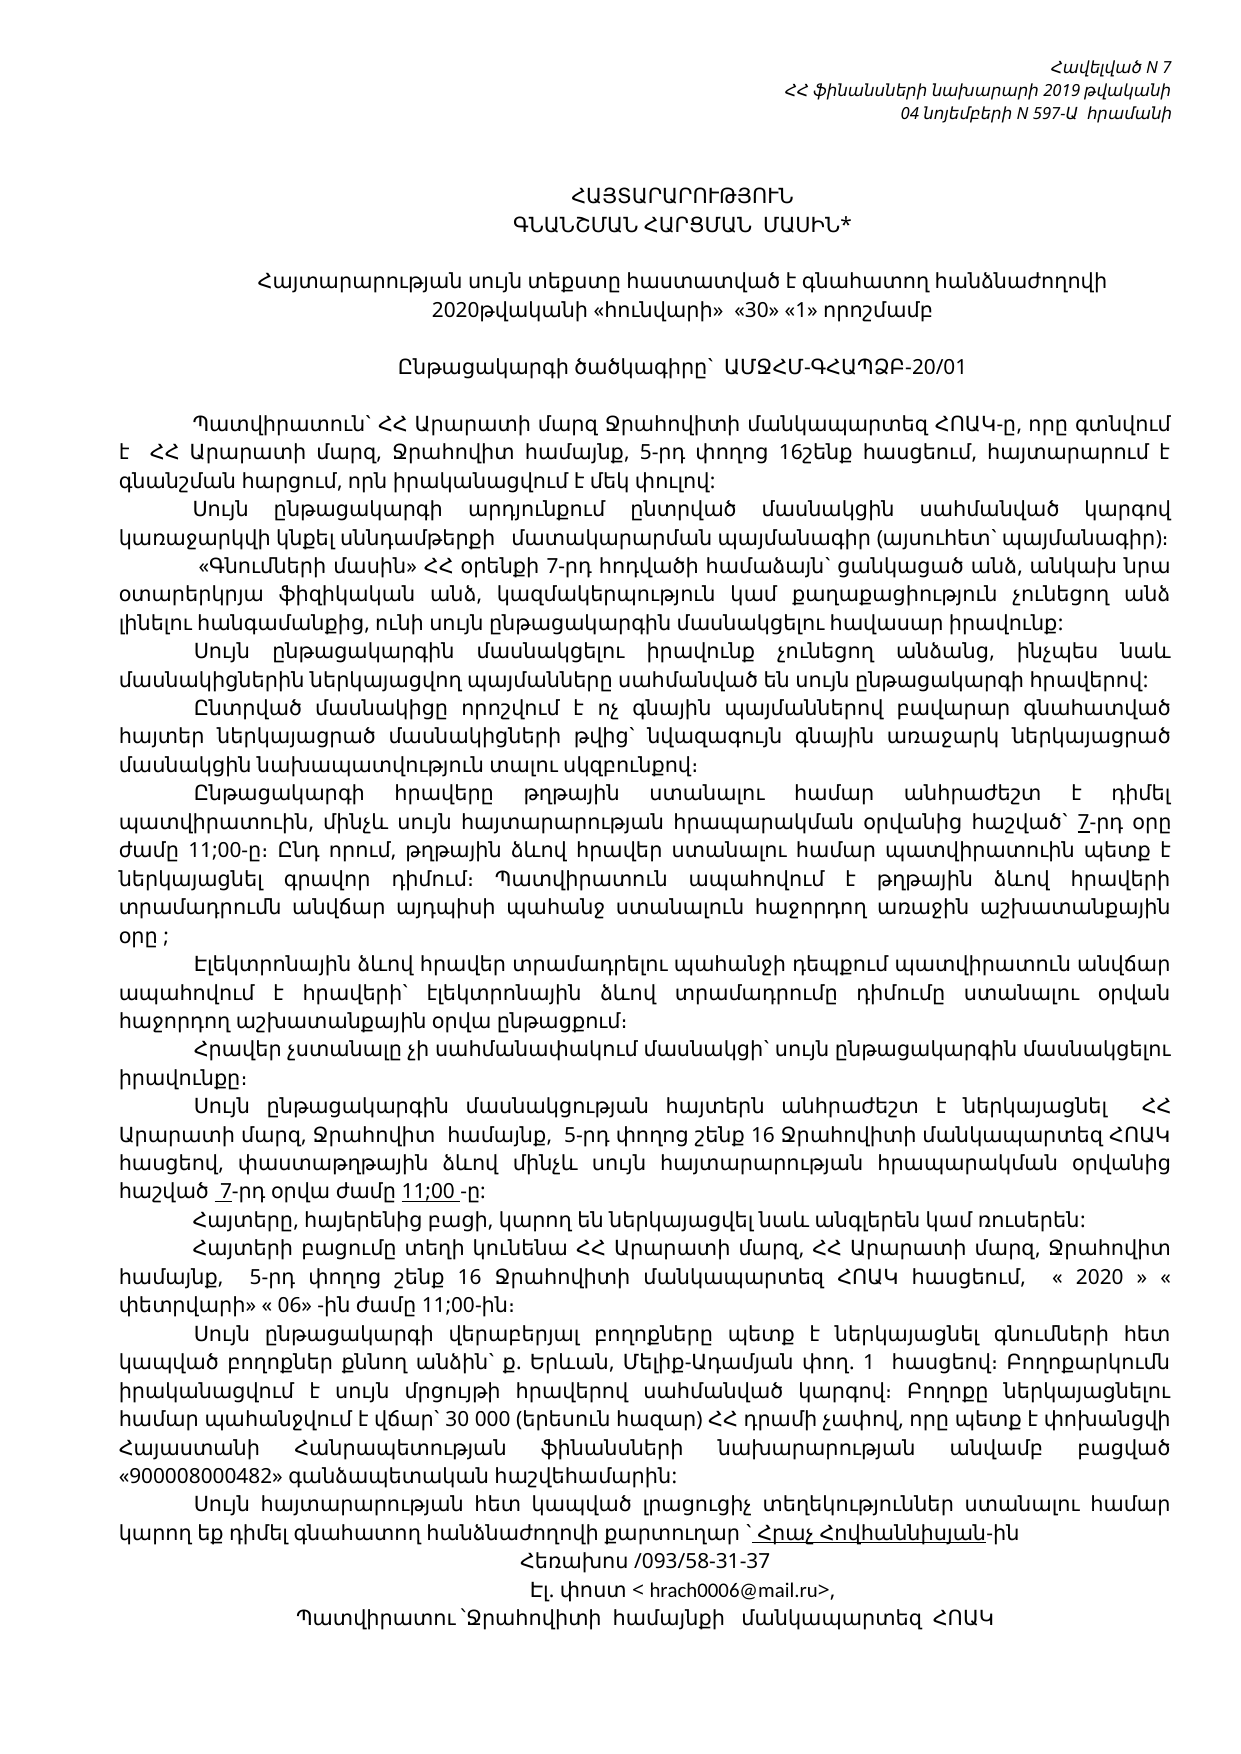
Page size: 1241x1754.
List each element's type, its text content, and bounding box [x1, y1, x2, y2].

text Հեռախոս /093/58-31-37 [118, 1546, 1171, 1575]
text Հայտարարության սույն տեքստը հաստատված է գնահատող հանձնաժողովի [118, 267, 1171, 295]
text Էլեկտրոնային ձևով հրավեր տրամադրելու պահանջի դեպքում պատվիրատուն անվճար ապահովում է հրավերի` էլեկտրոնային ձևով տրամադրումը դիմումը ստանալու օրվան հաջորդող աշխատանքային օրվա ընթացքում։ [118, 949, 1171, 1034]
text Սույն ընթացակարգի վերաբերյալ բողոքները պետք է ներկայացնել գնումների հետ կապված բողոքներ քննող անձին` ք. Երևան, Մելիք-Ադամյան փող. 1 հասցեով։ Բողոքարկումն իրականացվում է սույն մրցույթի հրավերով սահմանված կարգով։ Բողոքը ներկայացնելու համար պահանջվում է վճար` 30 000 (երեսուն հազար) ՀՀ դրամի չափով, որը պետք է փոխանցվի Հայաստանի Հանրապետության ֆինանսների նախարարության անվամբ բացված «900008000482» գանձապետական հաշվեհամարին: [118, 1319, 1171, 1489]
text Սույն հայտարարության հետ կապված լրացուցիչ տեղեկություններ ստանալու համար կարող եք դիմել գնահատող հանձնաժողովի քարտուղար ` Հրաչ Հովհաննիսյան-ին [118, 1489, 1171, 1546]
text ՀՀ ֆինանսների նախարարի 2019 թվականի [118, 79, 1171, 101]
text ՀԱՅՏԱՐԱՐՈՒԹՅՈՒՆ [118, 181, 1171, 210]
text 04 նոյեմբերի N 597-Ա հրամանի [118, 101, 1172, 124]
text Էլ. փոստ < hrach0006@mail.ru>, [118, 1575, 1171, 1603]
text Սույն ընթացակարգի արդյունքում ընտրված մասնակցին սահմանված կարգով կառաջարկվի կնքել սննդամթերքի մատակարարման պայմանագիր (այսուհետ` պայմանագիր)։ [118, 494, 1171, 551]
text «Գնումների մասին» ՀՀ օրենքի 7-րդ հոդվածի համաձայն` ցանկացած անձ, անկախ նրա օտարերկրյա ֆիզիկական անձ, կազմակերպություն կամ քաղաքացիություն չունեցող անձ լինելու հանգամանքից, ունի սույն ընթացակարգին մասնակցելու հավասար իրավունք: [118, 551, 1171, 636]
text Ընթացակարգի հրավերը թղթային ստանալու համար անհրաժեշտ է դիմել պատվիրատուին, մինչև սույն հայտարարության հրապարակման օրվանից հաշված` 7-րդ օրը ժամը 11;00-ը։ Ընդ որում, թղթային ձևով հրավեր ստանալու համար պատվիրատուին պետք է ներկայացնել գրավոր դիմում։ Պատվիրատուն ապահովում է թղթային ձևով հրավերի տրամադրումն անվճար այդպիսի պահանջ ստանալուն հաջորդող առաջին աշխատանքային օրը ; [118, 778, 1171, 949]
text Հայտերը, հայերենից բացի, կարող են ներկայացվել նաև անգլերեն կամ ռուսերեն: [118, 1205, 1171, 1233]
text 2020թվականի «հունվարի» «30» «1» որոշմամբ [118, 295, 1171, 323]
text Սույն ընթացակարգին մասնակցության հայտերն անհրաժեշտ է ներկայացնել ՀՀ Արարատի մարզ, Ջրահովիտ համայնք, 5-րդ փողոց շենք 16 Ջրահովիտի մանկապարտեզ ՀՈԱԿ հասցեով, փաստաթղթային ձևով մինչև սույն հայտարարության հրապարակման օրվանից հաշված 7-րդ օրվա ժամը 11;00 -ը: [118, 1091, 1171, 1205]
text ԳՆԱՆՇՄԱՆ ՀԱՐՑՄԱՆ ՄԱՍԻՆ* [118, 210, 1171, 238]
text Ընտրված մասնակիցը որոշվում է ոչ գնային պայմաններով բավարար գնահատված հայտեր ներկայացրած մասնակիցների թվից` նվազագույն գնային առաջարկ ներկայացրած մասնակցին նախապատվություն տալու սկզբունքով։ [118, 693, 1171, 778]
text Պատվիրատու ՝Ջրահովիտի համայնքի մանկապարտեզ ՀՈԱԿ [118, 1603, 1171, 1632]
text Պատվիրատուն` ՀՀ Արարատի մարզ Ջրահովիտի մանկապարտեզ ՀՈԱԿ-ը, որը գտնվում է ՀՀ Արարատի մարզ, Ջրահովիտ համայնք, 5-րդ փողոց 16շենք հասցեում, հայտարարում է գնանշման հարցում, որն իրականացվում է մեկ փուլով: [118, 409, 1171, 494]
text Հրավեր չստանալը չի սահմանափակում մասնակցի` սույն ընթացակարգին մասնակցելու իրավունքը։ [118, 1034, 1171, 1091]
text Ընթացակարգի ծածկագիրը` ԱՄՋՀՄ-ԳՀԱՊՁԲ-20/01 [118, 352, 1171, 380]
text Սույն ընթացակարգին մասնակցելու իրավունք չունեցող անձանց, ինչպես նաև մասնակիցներին ներկայացվող պայմանները սահմանված են սույն ընթացակարգի հրավերով: [118, 636, 1171, 693]
text Հավելված N 7 [118, 56, 1171, 79]
text Հայտերի բացումը տեղի կունենա ՀՀ Արարատի մարզ, ՀՀ Արարատի մարզ, Ջրահովիտ համայնք, 5-րդ փողոց շենք 16 Ջրահովիտի մանկապարտեզ ՀՈԱԿ հասցեում, « 2020 » « փետրվարի» « 06» -ին ժամը 11;00-ին։ [118, 1233, 1171, 1319]
